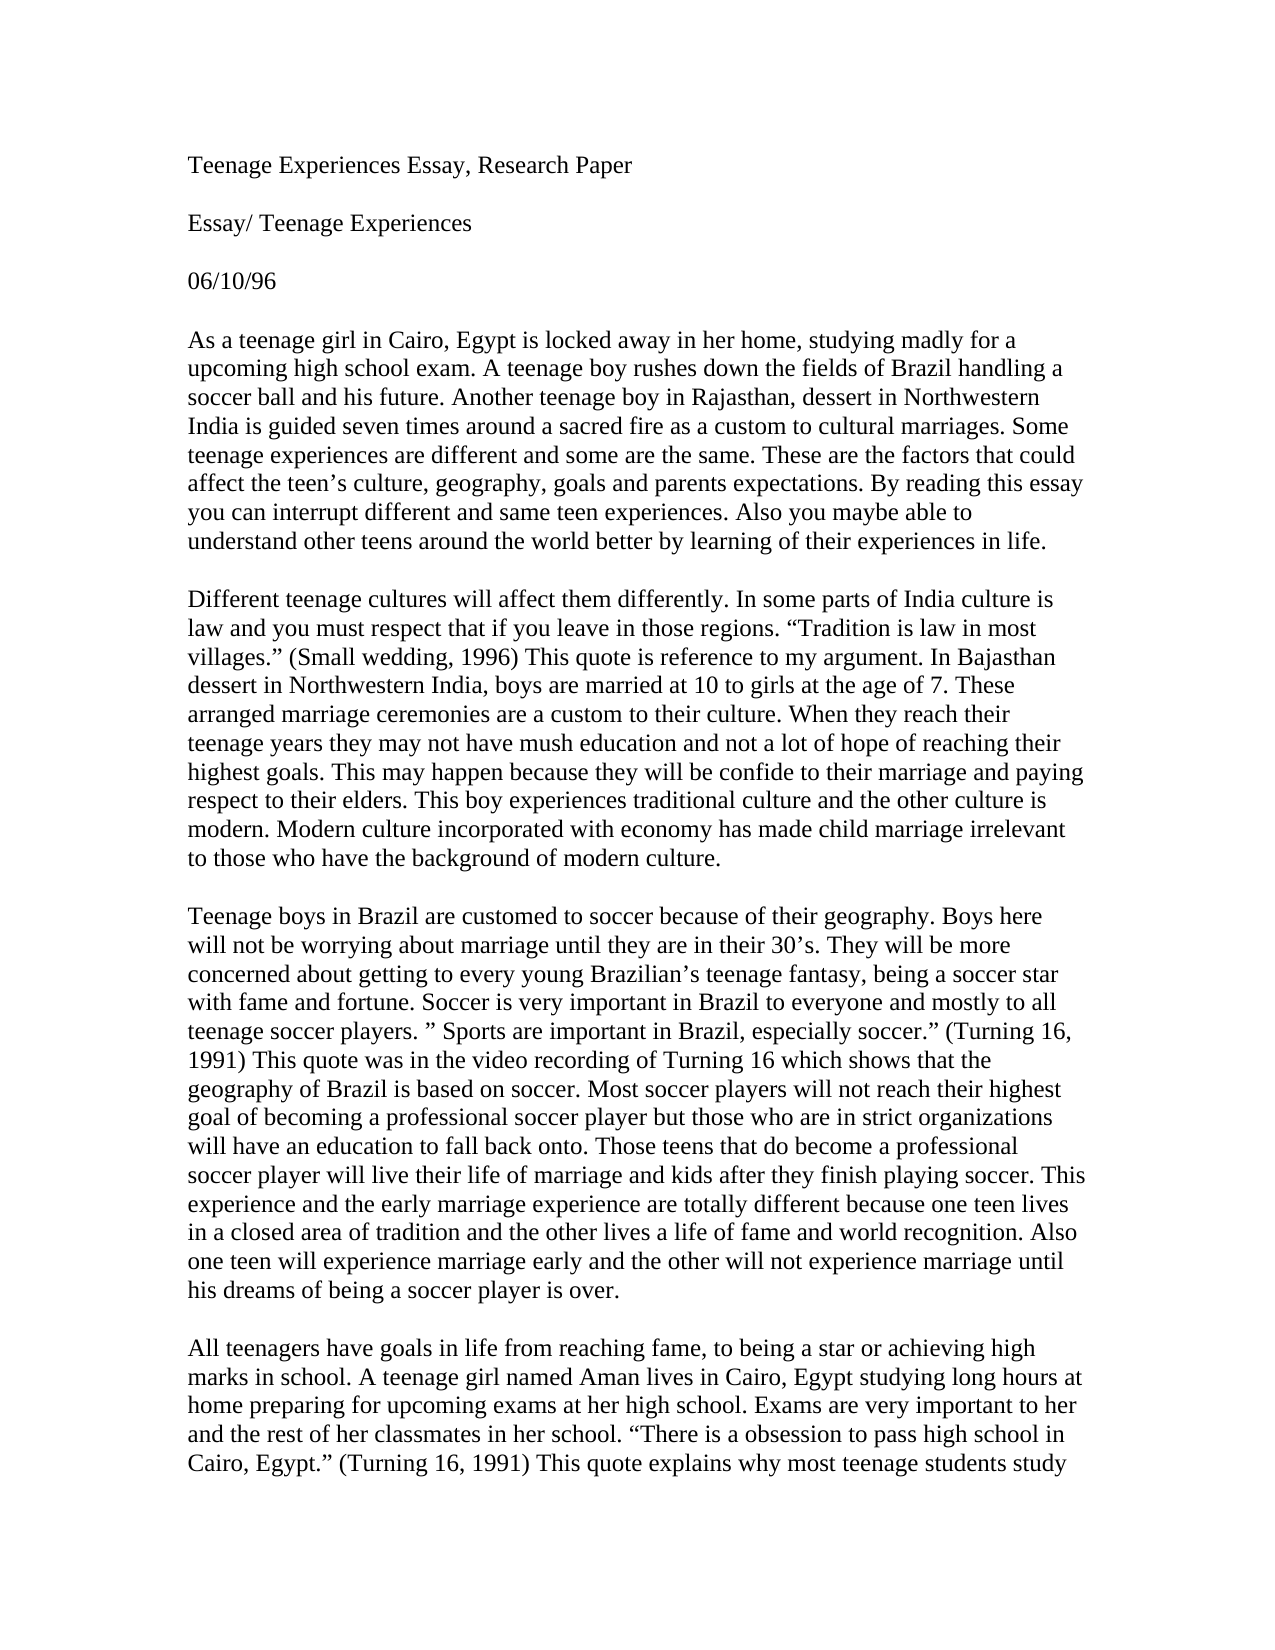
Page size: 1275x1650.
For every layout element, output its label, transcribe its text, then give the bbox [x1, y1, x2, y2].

text Different teenage cultures will affect them differently. In some parts of India culture is law and you must respect that if you leave in those regions. “Tradition is law in most villages.” (Small wedding, 1996) This quote is reference to my argument. In Bajasthan dessert in Northwestern India, boys are married at 10 to girls at the age of 7. These arranged marriage ceremonies are a custom to their culture. When they reach their teenage years they may not have mush education and not a lot of hope of reaching their highest goals. This may happen because they will be confide to their marriage and paying respect to their elders. This boy experiences traditional culture and the other culture is modern. Modern culture incorporated with economy has made child marriage irrelevant to those who have the background of modern culture. [187, 584, 1087, 872]
text Teenage boys in Brazil are customed to soccer because of their geography. Boys here will not be worrying about marriage until they are in their 30’s. They will be more concerned about getting to every young Brazilian’s teenage fantasy, being a soccer star with fame and fortune. Soccer is very important in Brazil to everyone and mostly to all teenage soccer players. ” Sports are important in Brazil, especially soccer.” (Turning 16, 1991) This quote was in the video recording of Turning 16 which shows that the geography of Brazil is based on soccer. Most soccer players will not reach their highest goal of becoming a professional soccer player but those who are in strict organizations will have an education to fall back onto. Those teens that do become a professional soccer player will live their life of marriage and kids after they finish playing soccer. This experience and the early marriage experience are totally different because one teen lives in a closed area of tradition and the other lives a life of fame and world recognition. Also one teen will experience marriage early and the other will not experience marriage until his dreams of being a soccer player is over. [187, 901, 1087, 1304]
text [187, 1333, 1087, 1477]
text Teenage Experiences Essay, Research Paper [187, 150, 1087, 179]
text Essay/ Teenage Experiences [187, 208, 1087, 237]
text As a teenage girl in Cairo, Egypt is locked away in her home, studying madly for a upcoming high school exam. A teenage boy rushes down the fields of Brazil handling a soccer ball and his future. Another teenage boy in Rajasthan, dessert in Northwestern India is guided seven times around a sacred fire as a custom to cultural marriages. Some teenage experiences are different and some are the same. These are the factors that could affect the teen’s culture, geography, goals and parents expectations. By reading this essay you can interrupt different and same teen experiences. Also you maybe able to understand other teens around the world better by learning of their experiences in life. [187, 325, 1087, 555]
text 06/10/96 [187, 266, 1087, 295]
